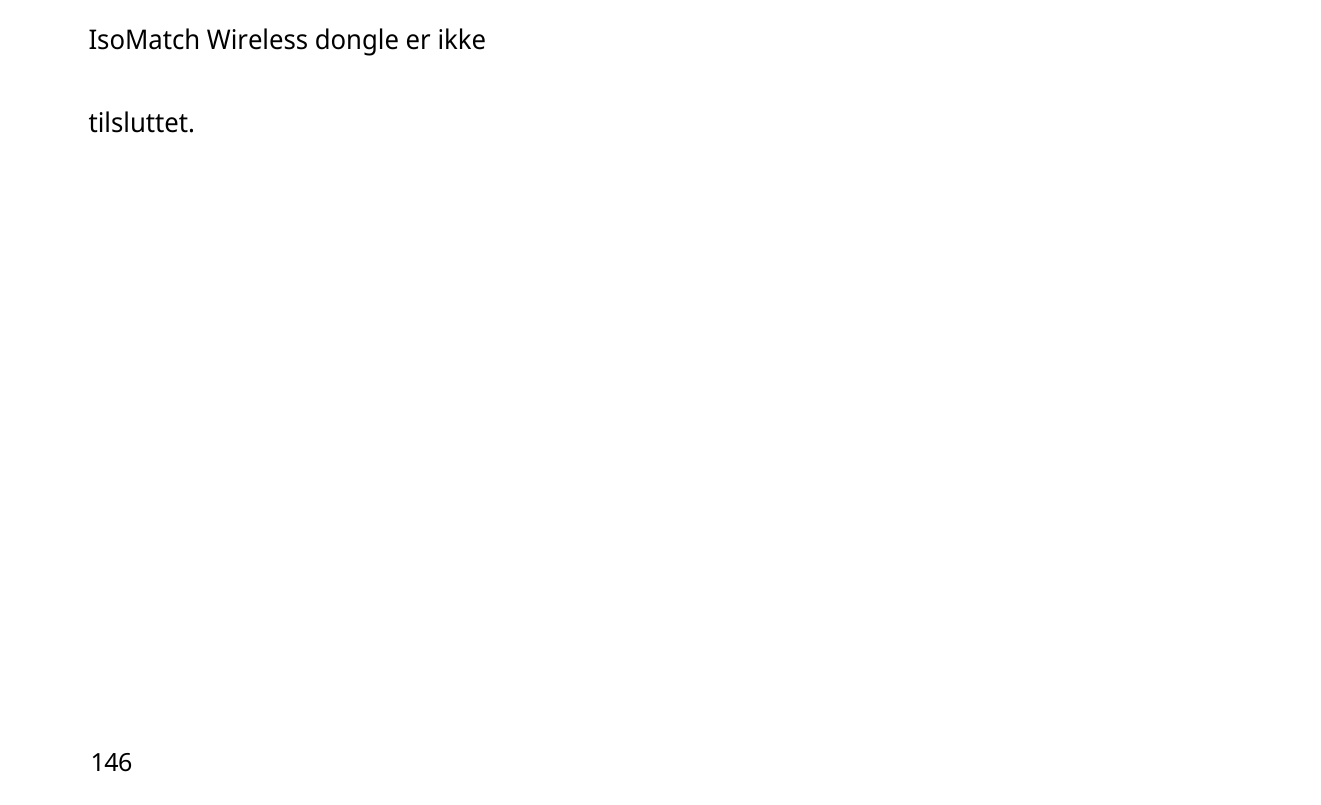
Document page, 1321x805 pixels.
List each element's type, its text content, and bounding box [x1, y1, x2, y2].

text IsoMatch Wireless dongle tilsluttet. IsoMatch Wireless dongle er ikke tilsluttet. [88, 21, 553, 141]
